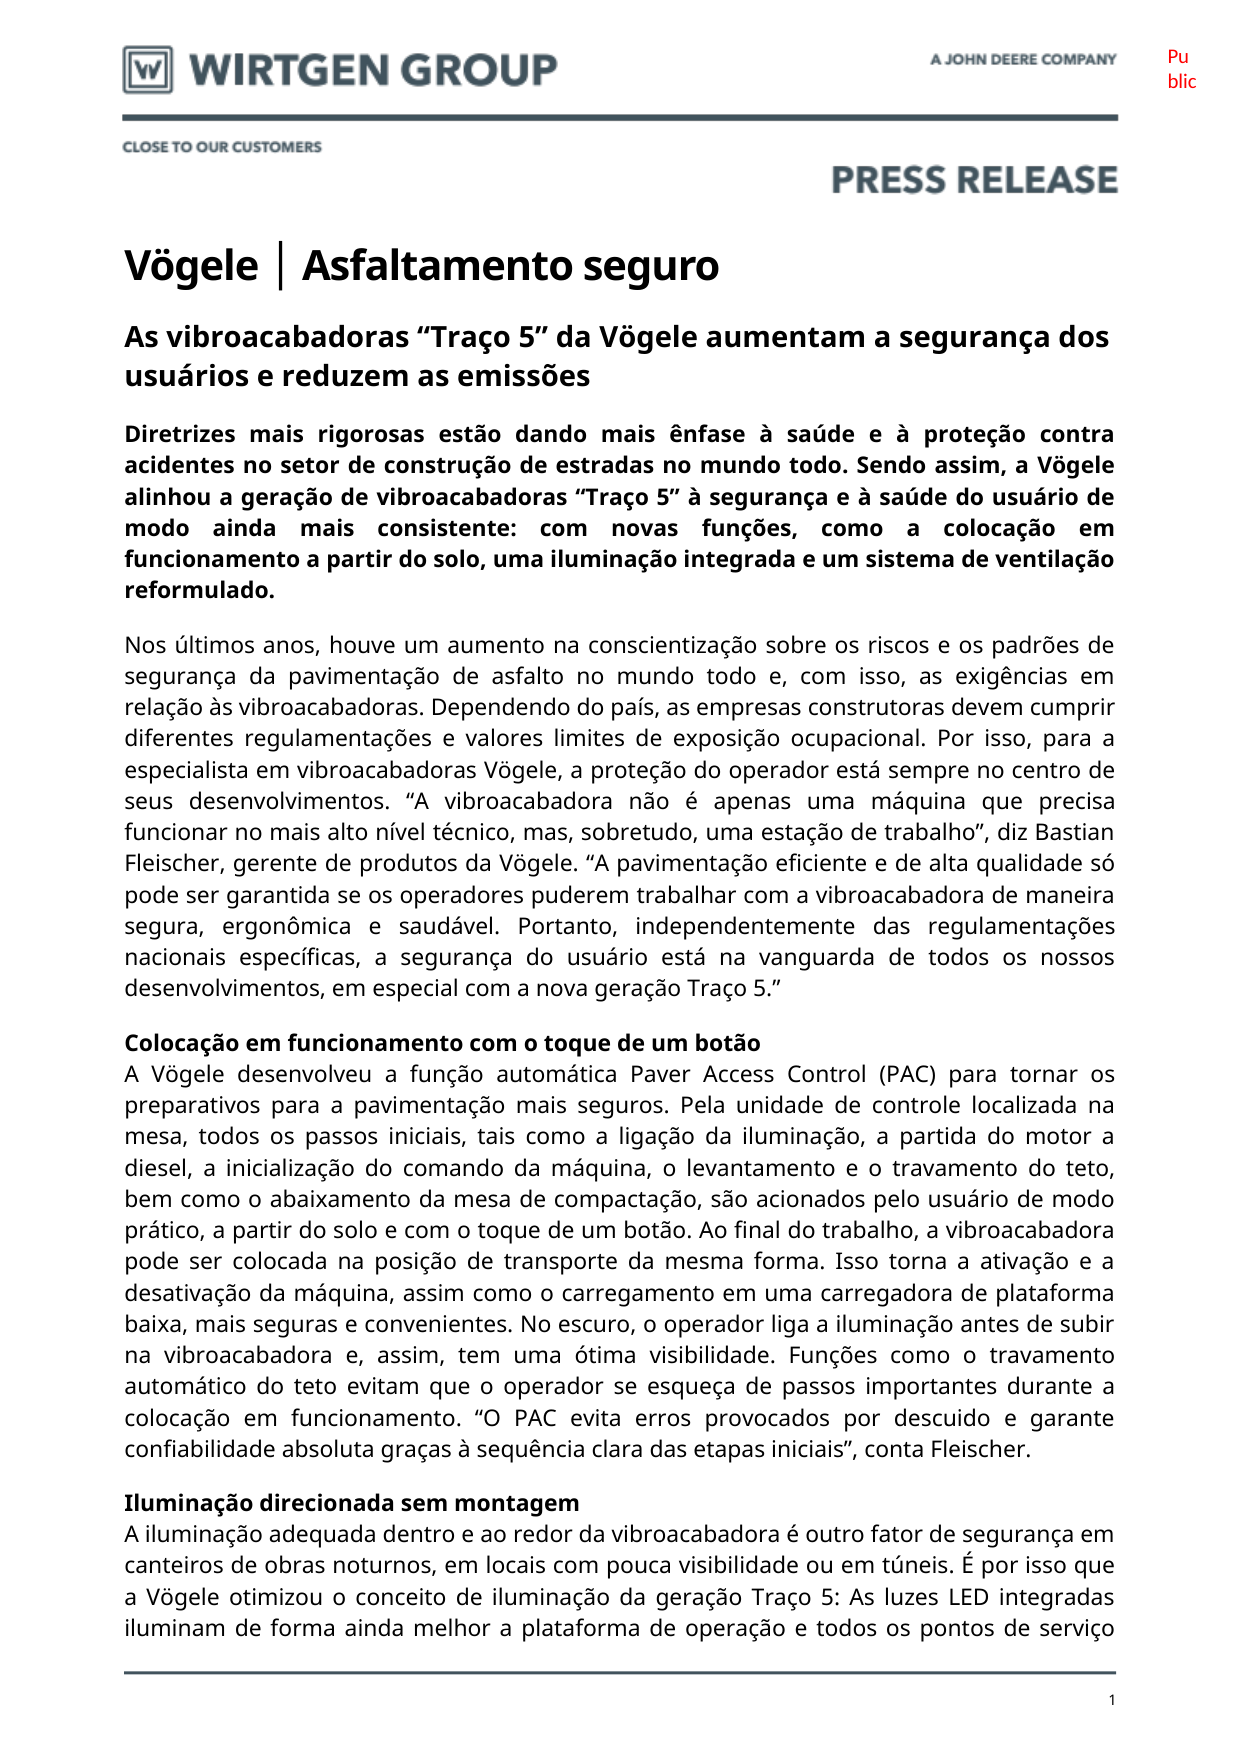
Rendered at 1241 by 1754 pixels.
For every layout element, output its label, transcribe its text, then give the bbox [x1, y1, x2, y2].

text As vibroacabadoras “Traço 5” da Vögele aumentam a segurança dos usuários e reduzem as emissões [124, 316, 1116, 395]
text Colocação em funcionamento com o toque de um botão [124, 1027, 1116, 1058]
text Vögele │ Asfaltamento seguro [124, 236, 1116, 293]
text Diretrizes mais rigorosas estão dando mais ênfase à saúde e à proteção contra acidentes no setor de construção de estradas no mundo todo. Sendo assim, a Vögele alinhou a geração de vibroacabadoras “Traço 5” à segurança e à saúde do usuário de modo ainda mais consistente: com novas funções, como a colocação em funcionamento a partir do solo, uma iluminação integrada e um sistema de ventilação reformulado. [124, 418, 1116, 606]
text Nos últimos anos, houve um aumento na conscientização sobre os riscos e os padrões de segurança da pavimentação de asfalto no mundo todo e, com isso, as exigências em relação às vibroacabadoras. Dependendo do país, as empresas construtoras devem cumprir diferentes regulamentações e valores limites de exposição ocupacional. Por isso, para a especialista em vibroacabadoras Vögele, a proteção do operador está sempre no centro de seus desenvolvimentos. “A vibroacabadora não é apenas uma máquina que precisa funcionar no mais alto nível técnico, mas, sobretudo, uma estação de trabalho”, diz Bastian Fleischer, gerente de produtos da Vögele. “A pavimentação eficiente e de alta qualidade só pode ser garantida se os operadores puderem trabalhar com a vibroacabadora de maneira segura, ergonômica e saudável. Portanto, independentemente das regulamentações nacionais específicas, a segurança do usuário está na vanguarda de todos os nossos desenvolvimentos, em especial com a nova geração Traço 5.” [124, 629, 1116, 1004]
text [124, 1518, 1116, 1643]
text Iluminação direcionada sem montagem [124, 1487, 1116, 1518]
text A Vögele desenvolveu a função automática Paver Access Control (PAC) para tornar os preparativos para a pavimentação mais seguros. Pela unidade de controle localizada na mesa, todos os passos iniciais, tais como a ligação da iluminação, a partida do motor a diesel, a inicialização do comando da máquina, o levantamento e o travamento do teto, bem como o abaixamento da mesa de compactação, são acionados pelo usuário de modo prático, a partir do solo e com o toque de um botão. Ao final do trabalho, a vibroacabadora pode ser colocada na posição de transporte da mesma forma. Isso torna a ativação e a desativação da máquina, assim como o carregamento em uma carregadora de plataforma baixa, mais seguras e convenientes. No escuro, o operador liga a iluminação antes de subir na vibroacabadora e, assim, tem uma ótima visibilidade. Funções como o travamento automático do teto evitam que o operador se esqueça de passos importantes durante a colocação em funcionamento. “O PAC evita erros provocados por descuido e garante confiabilidade absoluta graças à sequência clara das etapas iniciais”, conta Fleischer. [124, 1058, 1116, 1464]
